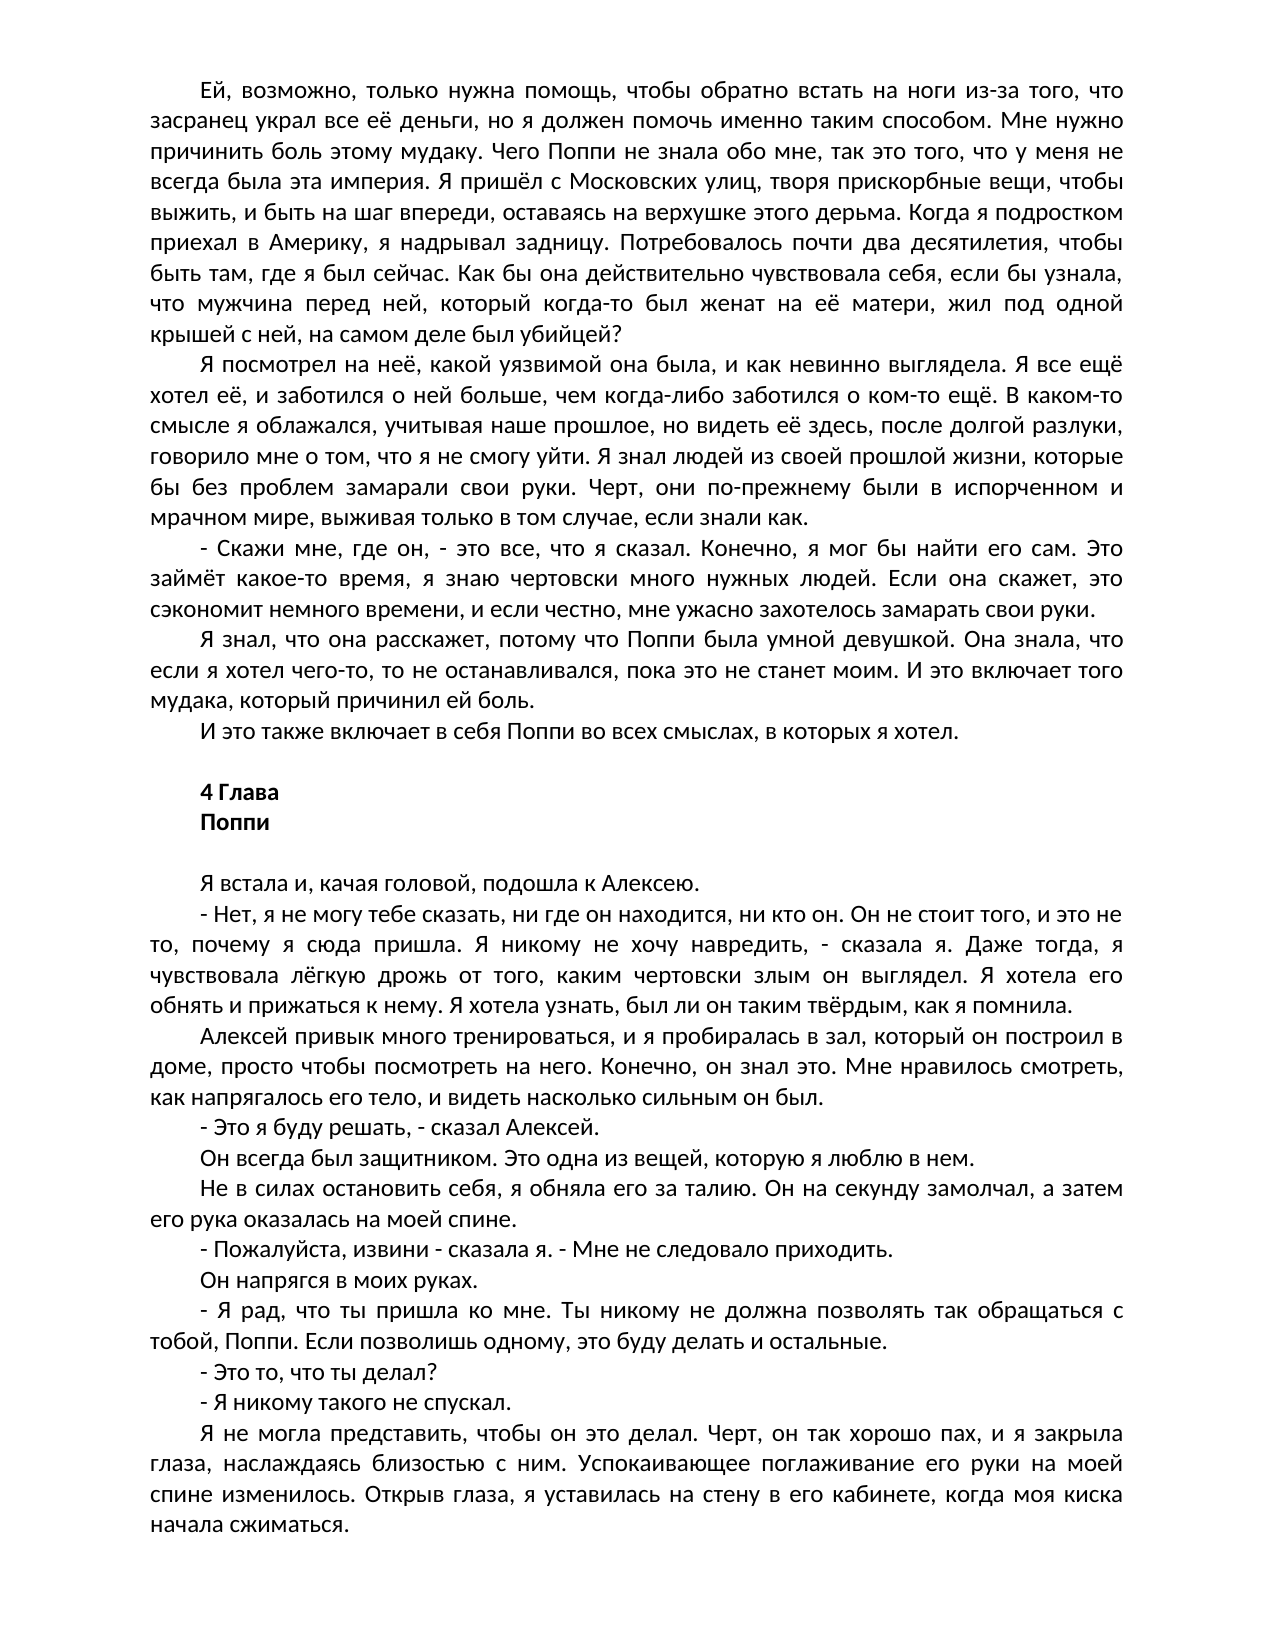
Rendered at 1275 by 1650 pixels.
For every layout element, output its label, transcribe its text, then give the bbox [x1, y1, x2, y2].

text Алексей привык много тренироваться, и я пробиралась в зал, который он построил в доме, просто чтобы посмотреть на него. Конечно, он знал это. Мне нравилось смотреть, как напрягалось его тело, и видеть насколько сильным он был. [150, 1020, 1125, 1112]
text - Пожалуйста, извини - сказала я. - Мне не следовало приходить. [150, 1234, 1125, 1264]
text - Нет, я не могу тебе сказать, ни где он находится, ни кто он. Он не стоит того, и это не то, почему я сюда пришла. Я никому не хочу навредить, - сказала я. Даже тогда, я чувствовала лёгкую дрожь от того, каким чертовски злым он выглядел. Я хотела его обнять и прижаться к нему. Я хотела узнать, был ли он таким твёрдым, как я помнила. [150, 898, 1125, 1020]
text Не в силах остановить себя, я обняла его за талию. Он на секунду замолчал, а затем его рука оказалась на моей спине. [150, 1173, 1125, 1234]
text - Скажи мне, где он, - это все, что я сказал. Конечно, я мог бы найти его сам. Это займёт какое-то время, я знаю чертовски много нужных людей. Если она скажет, это сэкономит немного времени, и если честно, мне ужасно захотелось замарать свои руки. [150, 532, 1125, 623]
text - Это я буду решать, - сказал Алексей. [150, 1112, 1125, 1142]
text Он всегда был защитником. Это одна из вещей, которую я люблю в нем. [150, 1142, 1125, 1173]
text Поппи [150, 806, 1125, 837]
text Я знал, что она расскажет, потому что Поппи была умной девушкой. Она знала, что если я хотел чего-то, то не останавливался, пока это не станет моим. И это включает того мудака, который причинил ей боль. [150, 623, 1125, 715]
text - Я рад, что ты пришла ко мне. Ты никому не должна позволять так обращаться с тобой, Поппи. Если позволишь одному, это буду делать и остальные. [150, 1295, 1125, 1356]
text Я встала и, качая головой, подошла к Алексею. [150, 867, 1125, 898]
text Я посмотрел на неё, какой уязвимой она была, и как невинно выглядела. Я все ещё хотел её, и заботился о ней больше, чем когда-либо заботился о ком-то ещё. В каком-то смысле я облажался, учитывая наше прошлое, но видеть её здесь, после долгой разлуки, говорило мне о том, что я не смогу уйти. Я знал людей из своей прошлой жизни, которые бы без проблем замарали свои руки. Черт, они по-прежнему были в испорченном и мрачном мире, выживая только в том случае, если знали как. [150, 348, 1125, 532]
text - Это то, что ты делал? [150, 1356, 1125, 1386]
text И это также включает в себя Поппи во всех смыслах, в которых я хотел. [150, 715, 1125, 745]
text Я не могла представить, чтобы он это делал. Черт, он так хорошо пах, и я закрыла глаза, наслаждаясь близостью с ним. Успокаивающее поглаживание его руки на моей спине изменилось. Открыв глаза, я уставилась на стену в его кабинете, когда моя киска начала сжиматься. [150, 1417, 1125, 1539]
text 4 Глава [150, 776, 1125, 806]
text - Я никому такого не спускал. [150, 1386, 1125, 1417]
text Ей, возможно, только нужна помощь, чтобы обратно встать на ноги из-за того, что засранец украл все её деньги, но я должен помочь именно таким способом. Мне нужно причинить боль этому мудаку. Чего Поппи не знала обо мне, так это того, что у меня не всегда была эта империя. Я пришёл с Московских улиц, творя прискорбные вещи, чтобы выжить, и быть на шаг впереди, оставаясь на верхушке этого дерьма. Когда я подростком приехал в Америку, я надрывал задницу. Потребовалось почти два десятилетия, чтобы быть там, где я был сейчас. Как бы она действительно чувствовала себя, если бы узнала, что мужчина перед ней, который когда-то был женат на её матери, жил под одной крышей с ней, на самом деле был убийцей? [150, 74, 1125, 348]
text Он напрягся в моих руках. [150, 1264, 1125, 1295]
